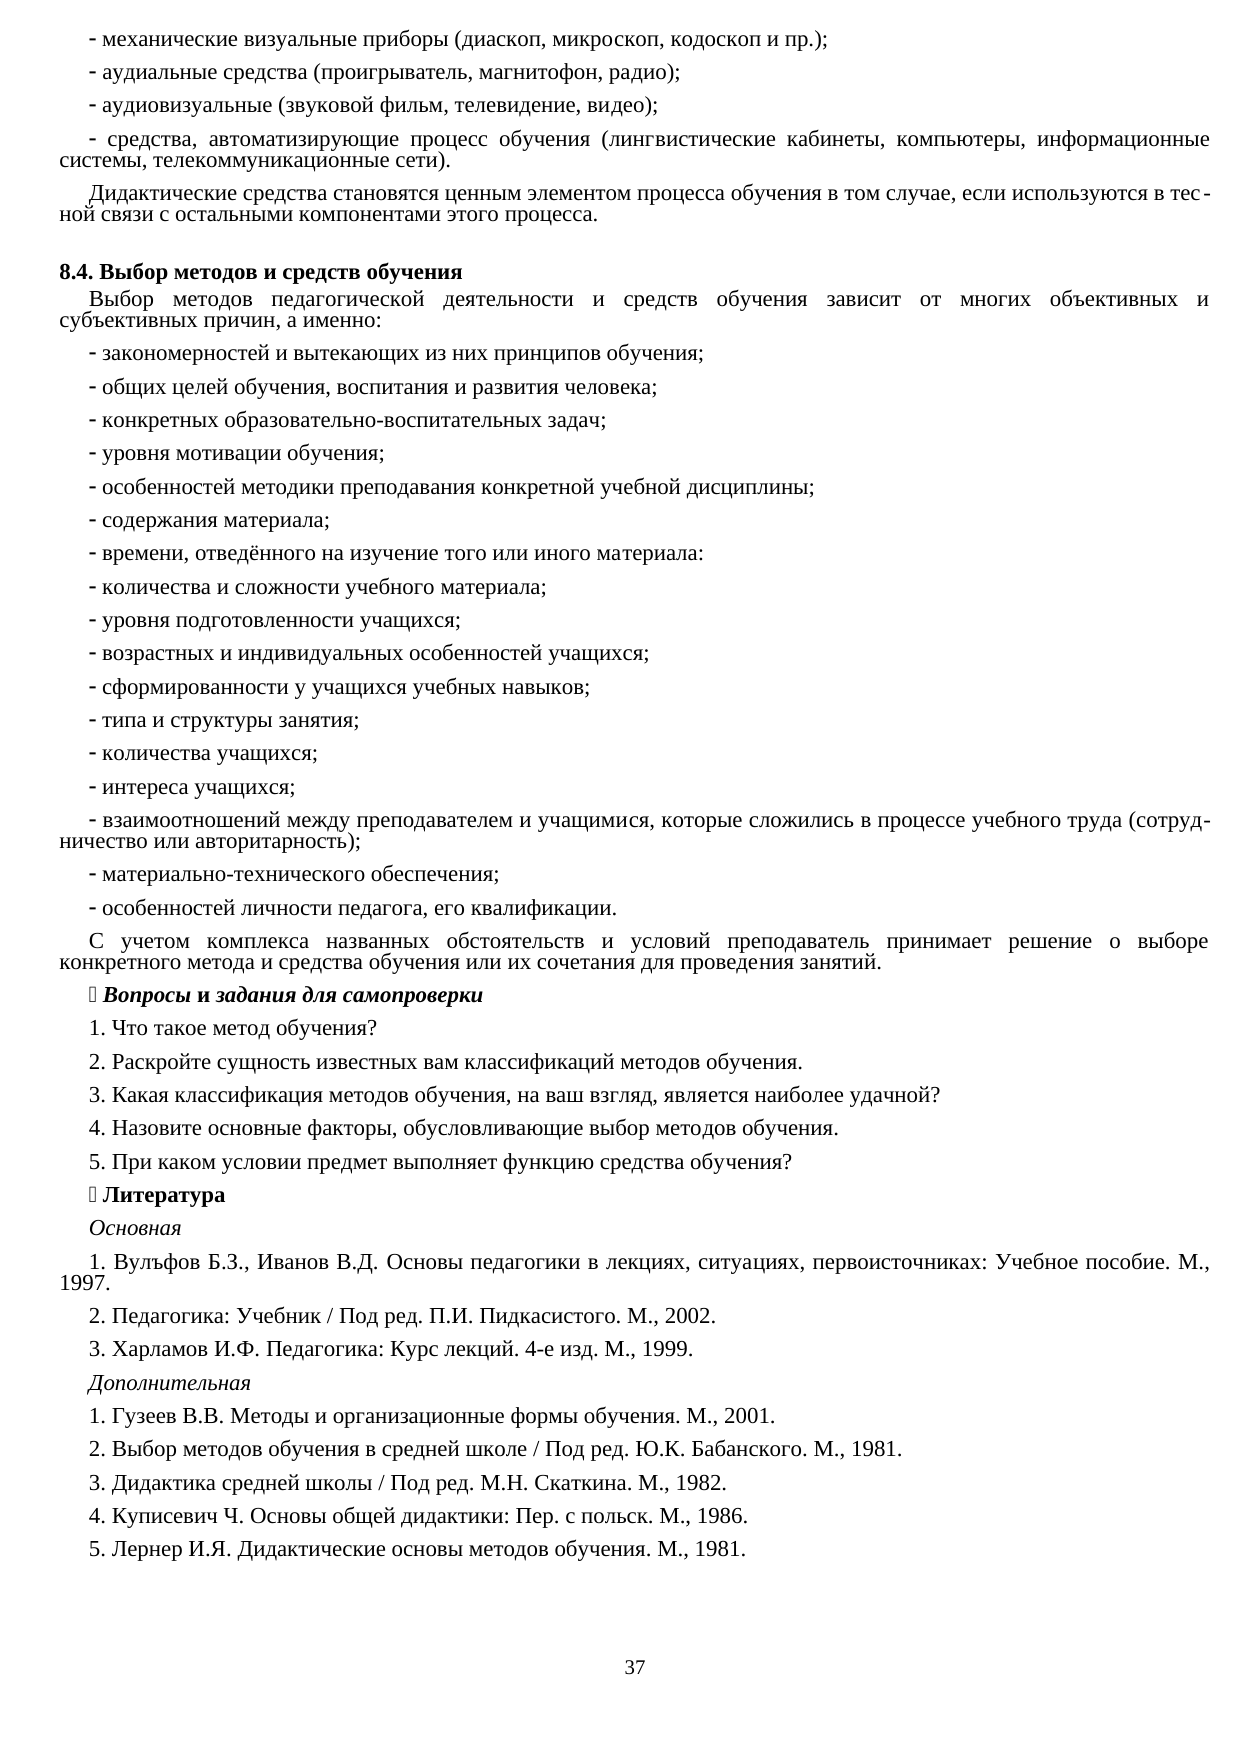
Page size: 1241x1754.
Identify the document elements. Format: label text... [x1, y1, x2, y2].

text аудиальные средства (проигрыватель, магнитофон, радио); [59, 63, 566, 84]
text закономерностей и вытекающих из них принципов обучения; [59, 344, 1211, 365]
text Выбор методов педагогической деятельности и средств обучения зависит от многих объективных и субъективных причин, а именно: [59, 290, 1211, 332]
text 3. Какая классификация методов обучения, на ваш взгляд, является наиболее удачной? [247, 1086, 1211, 1107]
text особенностей личности педагога, его квалификации. [59, 898, 1211, 919]
text 4. Назовите основные факторы, обусловливающие выбор методов обучения. [59, 1119, 314, 1140]
text количества учащихся; [59, 744, 1211, 765]
text конкретных образовательно-воспитательных задач; [59, 411, 1211, 432]
text 1. Вулъфов Б.З., Иванов В.Д. Основы педагогики в лекциях, ситуациях, первоисточниках: Учебное пособие. М., 1997. [59, 1252, 1211, 1294]
text общих целей обучения, воспитания и развития человека; [59, 377, 1211, 398]
text 3. Дидактика средней школы / Под ред. М.Н. Скаткина. М., 1982. [59, 1473, 1211, 1494]
text аудиовизуальные (звуковой фильм, телевидение, видео); [59, 96, 386, 117]
text количества и сложности учебного материала; [59, 577, 1211, 598]
text 1. Гузеев В.В. Методы и организационные формы обучения. М., 2001. [59, 1407, 517, 1427]
text Дидактические средства становятся ценным элементом процесса обучения в том случае, если используются в тесной связи с остальными компонентами этого процесса. [59, 184, 1211, 225]
text времени, отведённого на изучение того или иного материала: [59, 544, 1211, 565]
text Литература [59, 1186, 1211, 1207]
text Вопросы и задания для самопроверки [59, 986, 1211, 1007]
text Основная [59, 1219, 1211, 1240]
text 4. Назовите основные факторы, обусловливающие выбор методов обучения. [315, 1119, 1211, 1140]
text средства, автоматизирующие процесс обучения (лингвистические кабинеты, компьютеры, информационные системы, телекоммуникационные сети). [59, 129, 1211, 171]
text взаимоотношений между преподавателем и учащимися, которые сложились в процессе учебного труда (сотрудничество или авторитарность); [59, 811, 1211, 852]
text 5. При каком условии предмет выполняет функцию средства обучения? [59, 1152, 1211, 1173]
text аудиовизуальные (звуковой фильм, телевидение, видео); [387, 96, 1211, 117]
text 1. Что такое метод обучения? [59, 1019, 1211, 1040]
text аудиальные средства (проигрыватель, магнитофон, радио); [567, 63, 1211, 84]
text 5. Лернер И.Я. Дидактические основы методов обучения. М., 1981. [59, 1540, 1211, 1561]
subtitle 8.4. Выбор методов и средств обучения [59, 263, 1211, 284]
text Дополнительная [59, 1373, 1211, 1394]
text уровня подготовленности учащихся; [59, 611, 1211, 632]
text содержания материала; [59, 511, 1211, 532]
text механические визуальные приборы (диаскоп, микроскоп, кодоскоп и пр.); [59, 29, 1211, 50]
text возрастных и индивидуальных особенностей учащихся; [59, 644, 1211, 665]
text сформированности у учащихся учебных навыков; [59, 677, 1211, 698]
text 1. Гузеев В.В. Методы и организационные формы обучения. М., 2001. [518, 1407, 1211, 1427]
text 2. Раскройте сущность известных вам классификаций методов обучения. [59, 1052, 1211, 1073]
text 3. Харламов И.Ф. Педагогика: Курс лекций. 4-е изд. М., 1999. [59, 1340, 1211, 1361]
text 4. Куписевич Ч. Основы общей дидактики: Пер. с польск. М., 1986. [59, 1507, 1211, 1527]
text типа и структуры занятия; [59, 711, 1211, 732]
text материально-технического обеспечения; [59, 865, 1211, 886]
text особенностей методики преподавания конкретной учебной дисциплины; [59, 477, 1211, 498]
text уровня мотивации обучения; [59, 444, 1211, 465]
text 2. Педагогика: Учебник / Под ред. П.И. Пидкасистого. М., 2002. [59, 1307, 1211, 1327]
text С учетом комплекса названных обстоятельств и условий преподаватель принимает решение о выборе конкретного метода и средства обучения или их сочетания для проведения занятий. [59, 932, 1211, 973]
text 2. Выбор методов обучения в средней школе / Под ред. Ю.К. Бабанского. М., 1981. [59, 1440, 1211, 1461]
text интереса учащихся; [59, 777, 1211, 798]
